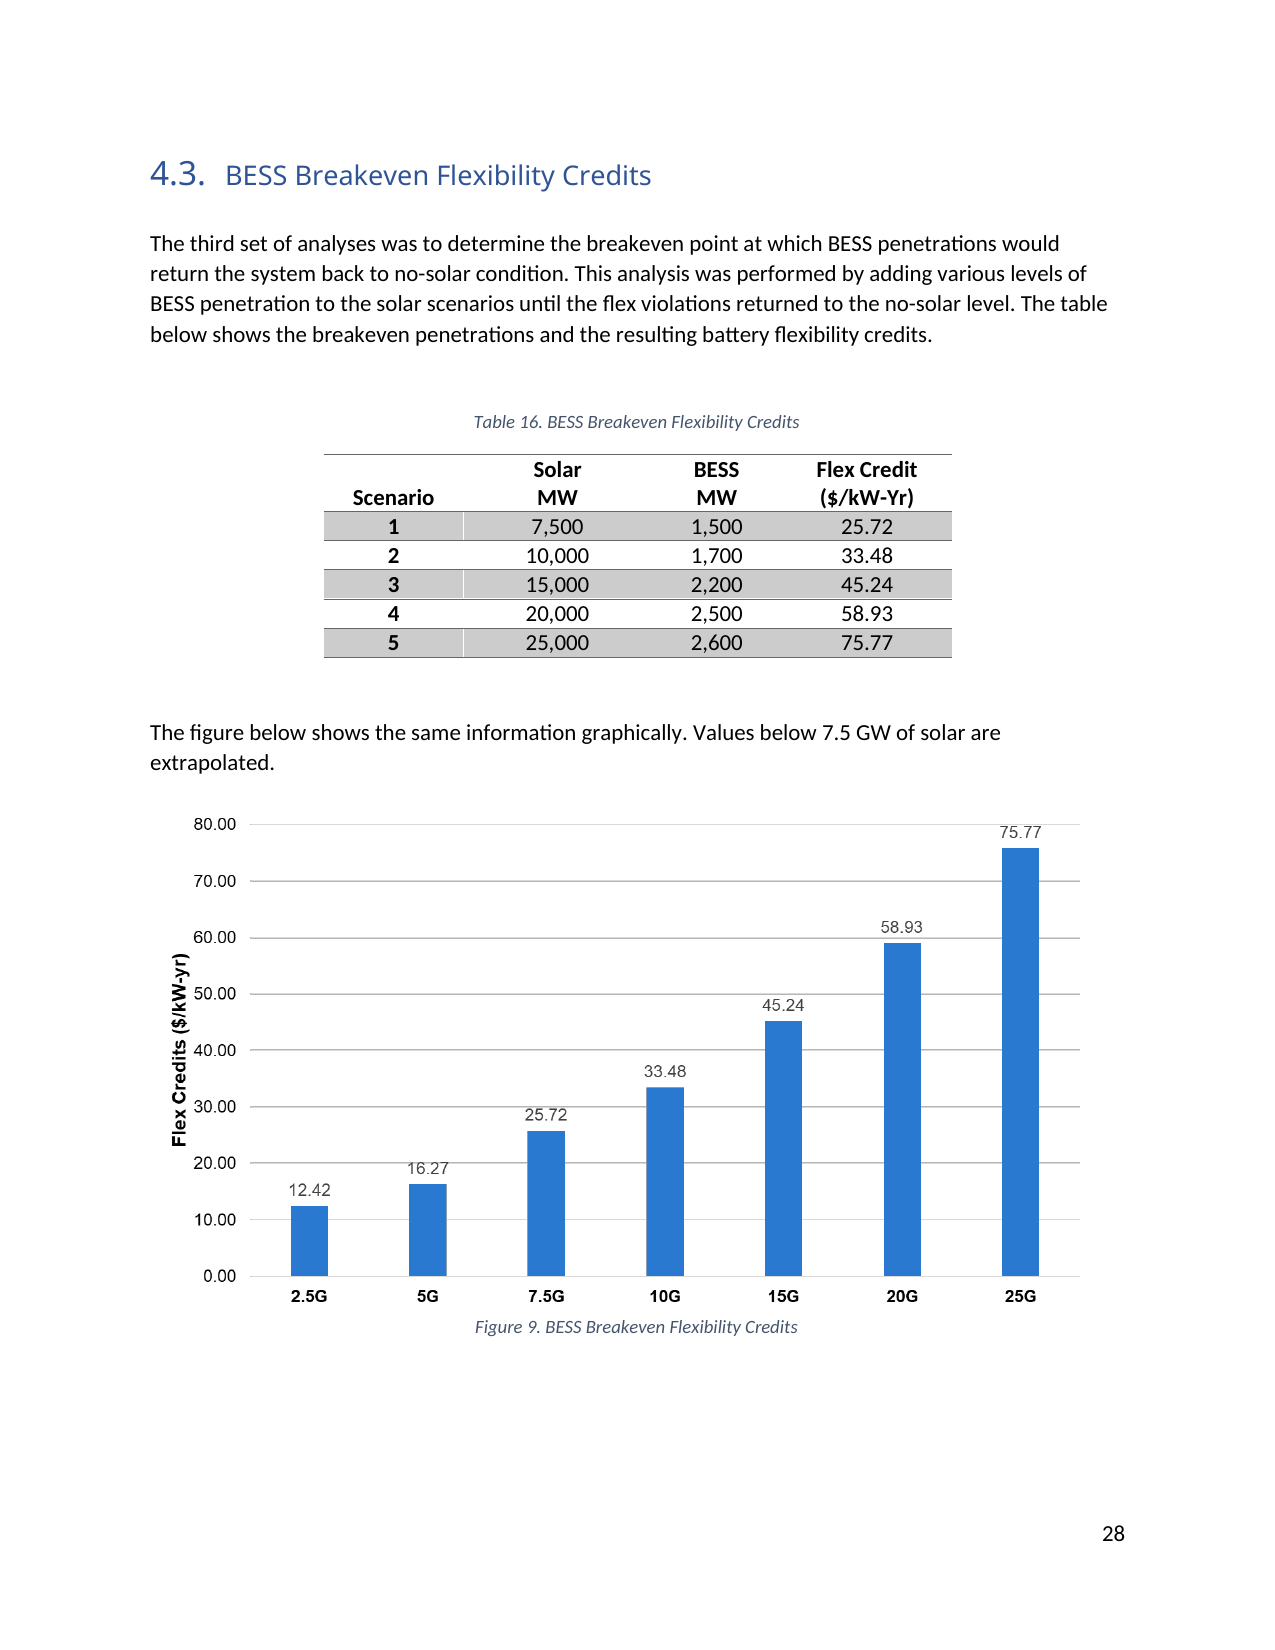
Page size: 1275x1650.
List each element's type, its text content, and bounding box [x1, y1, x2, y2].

text Table 16. BESS Breakeven Flexibility Credits [150, 410, 1125, 433]
table_cell 2 [324, 541, 463, 569]
table_header Flex Credit ($/kW-Yr) [782, 455, 952, 511]
table_cell 1 [324, 512, 463, 540]
table_cell 4 [324, 600, 463, 627]
table_cell 2,200 [651, 570, 782, 598]
table_cell 25,000 [464, 629, 651, 657]
table_header Scenario [324, 455, 463, 511]
text The third set of analyses was to determine the breakeven point at which BESS penetrations would return the system back to no-solar condition. This analysis was performed by adding various levels of BESS penetration to the solar scenarios until the flex violations returned to the no-solar level. The table below shows the breakeven penetrations and the resulting battery flexibility credits. [150, 229, 1125, 348]
table_cell 45.24 [782, 570, 952, 598]
table_cell 58.93 [782, 600, 952, 627]
table_cell 1,500 [651, 512, 782, 540]
table_header BESS MW [651, 455, 782, 511]
subtitle BESS Breakeven Flexibility Credits [150, 150, 1125, 195]
table_cell 15,000 [464, 570, 651, 598]
table_cell 2,600 [651, 629, 782, 657]
table_cell 10,000 [464, 541, 651, 569]
table_cell 33.48 [782, 541, 952, 569]
table_header Solar MW [464, 455, 651, 511]
table_cell 25.72 [782, 512, 952, 540]
table_cell 20,000 [464, 600, 651, 627]
table_cell 7,500 [464, 512, 651, 540]
text The figure below shows the same information graphically. Values below 7.5 GW of solar are extrapolated. [150, 718, 1125, 776]
table_cell 75.77 [782, 629, 952, 657]
table_cell 1,700 [651, 541, 782, 569]
text Figure 9. BESS Breakeven Flexibility Credits [150, 1316, 1125, 1339]
table_cell 5 [324, 629, 463, 657]
picture [150, 808, 1095, 1314]
table_cell 3 [324, 570, 463, 598]
table_cell 2,500 [651, 600, 782, 627]
